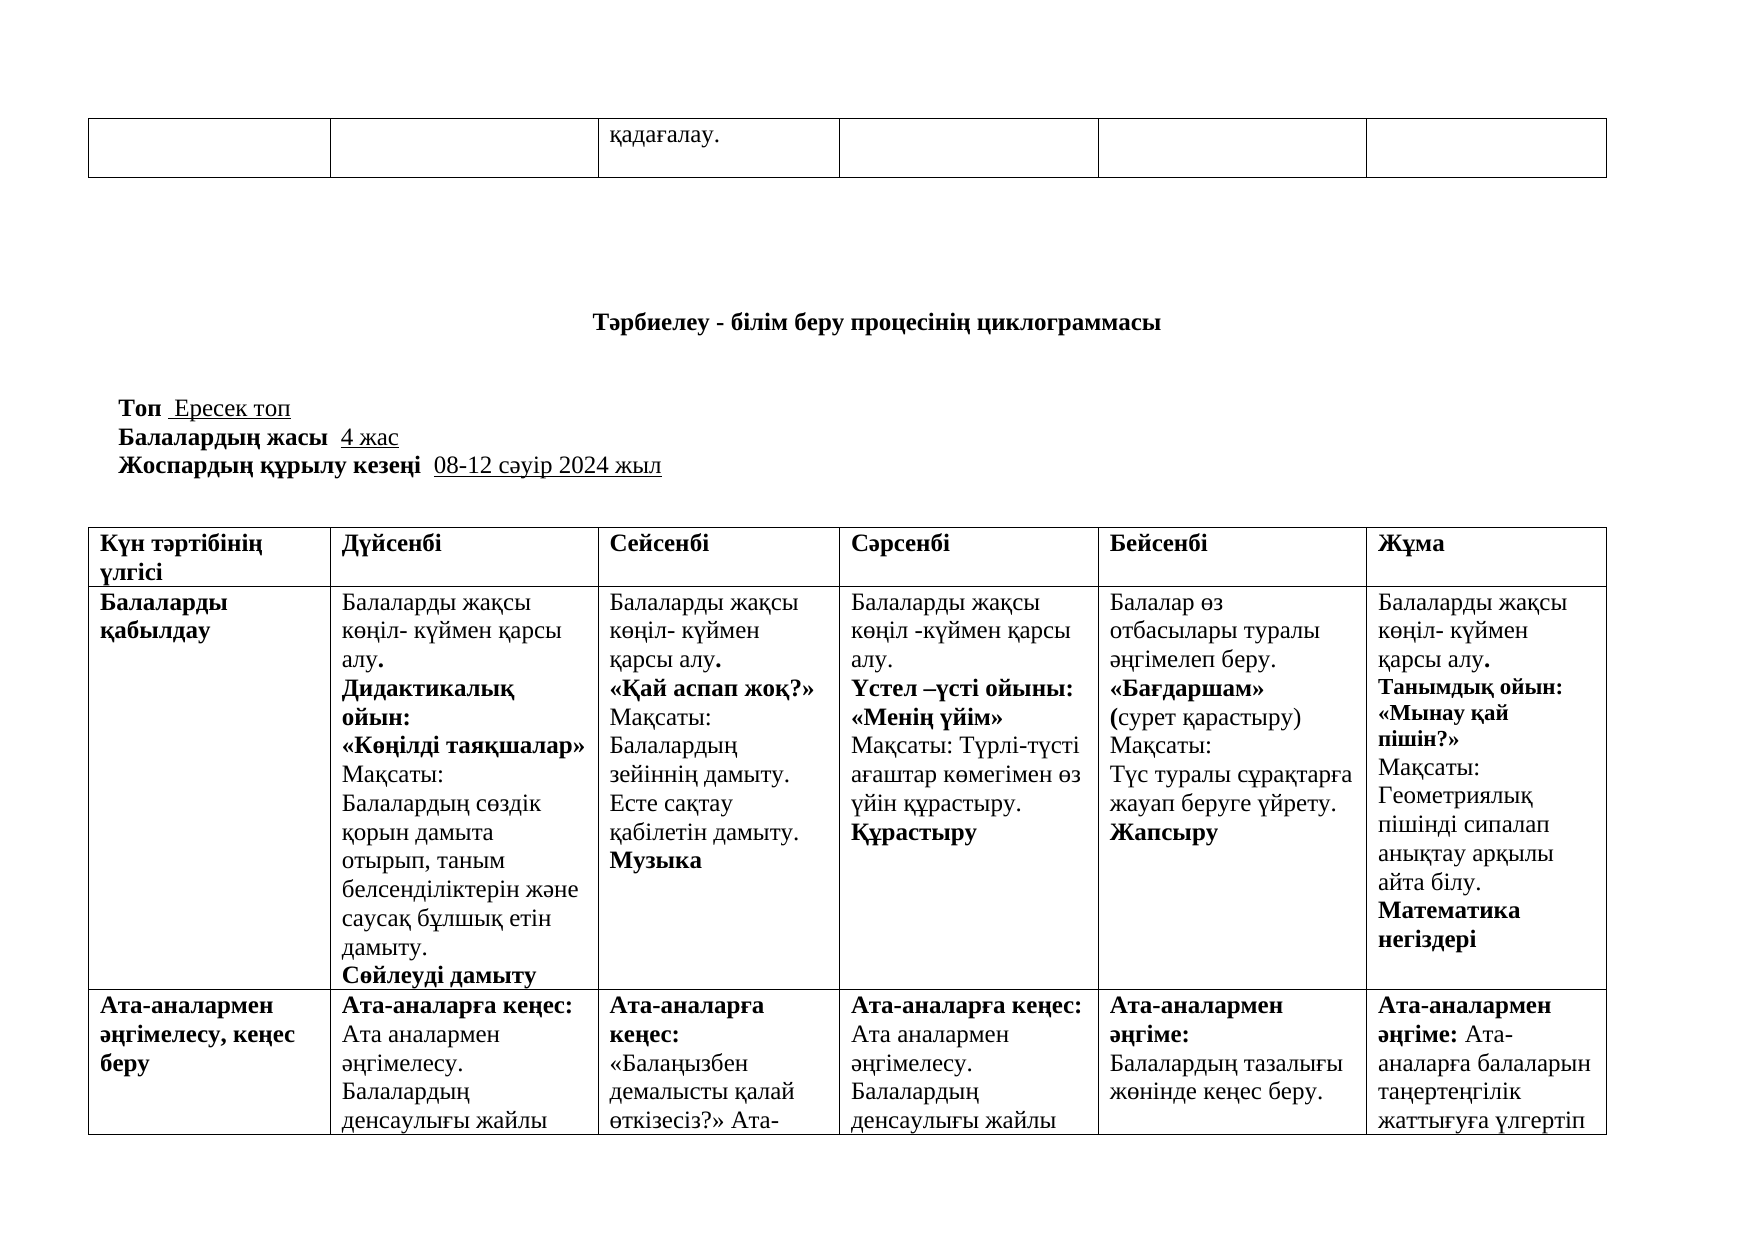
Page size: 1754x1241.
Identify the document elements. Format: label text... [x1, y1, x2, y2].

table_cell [331, 119, 598, 177]
text Жоспардың құрылу кезеңі 08-12 сәуір 2024 жыл [118, 451, 1636, 479]
table_cell Балаларды жақсы көңіл- күймен қарсы алу. Танымдық ойын: «Мынау қай пішін?» Мақсаты: Геометриялық пішінді сипалап анықтау арқылы айта білу. Математика негіздері [1367, 587, 1606, 989]
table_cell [840, 990, 1098, 1134]
text Топ Ересек топ [118, 393, 1636, 422]
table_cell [1099, 119, 1366, 177]
text Балалардың жасы 4 жас [118, 422, 1636, 451]
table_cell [1367, 990, 1606, 1134]
table_cell Балаларды жақсы көңіл- күймен қарсы алу. Дидактикалық ойын: «Көңілді таяқшалар» Мақсаты: Балалардың сөздік қорын дамыта отырып, таным белсенділіктерін және саусақ бұлшық етін дамыту. Сөйлеуді дамыту [331, 587, 598, 989]
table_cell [599, 119, 839, 177]
table_header Дүйсенбі [331, 528, 598, 586]
table_header Сәрсенбі [840, 528, 1098, 586]
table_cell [1367, 119, 1606, 177]
text Тәрбиелеу - білім беру процесінің циклограммасы [118, 307, 1636, 336]
table_header Сейсенбі [599, 528, 839, 586]
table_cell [1099, 990, 1366, 1134]
table_cell Балаларды жақсы көңіл- күймен қарсы алу. «Қай аспап жоқ?» Мақсаты: Балалардың зейіннің дамыту. Есте сақтау қабілетін дамыту. Музыка [599, 587, 839, 989]
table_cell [331, 990, 598, 1134]
table_cell Балаларды қабылдау [89, 587, 330, 989]
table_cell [89, 990, 330, 1134]
table_header Күн тәртібінің үлгісі [89, 528, 330, 586]
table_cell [840, 119, 1098, 177]
table_cell Балалар өз отбасылары туралы әңгімелеп беру. «Бағдаршам» (сурет қарастыру) Мақсаты: Түс туралы сұрақтарға жауап беруге үйрету. Жапсыру [1099, 587, 1366, 989]
table_cell Балаларды жақсы көңіл -күймен қарсы алу. Үстел –үсті ойыны: «Менің үйім» Мақсаты: Түрлі-түсті ағаштар көмегімен өз үйін құрастыру. Құрастыру [840, 587, 1098, 989]
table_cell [89, 119, 330, 177]
table_header Жұма [1367, 528, 1606, 586]
table_header Бейсенбі [1099, 528, 1366, 586]
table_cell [599, 990, 839, 1134]
